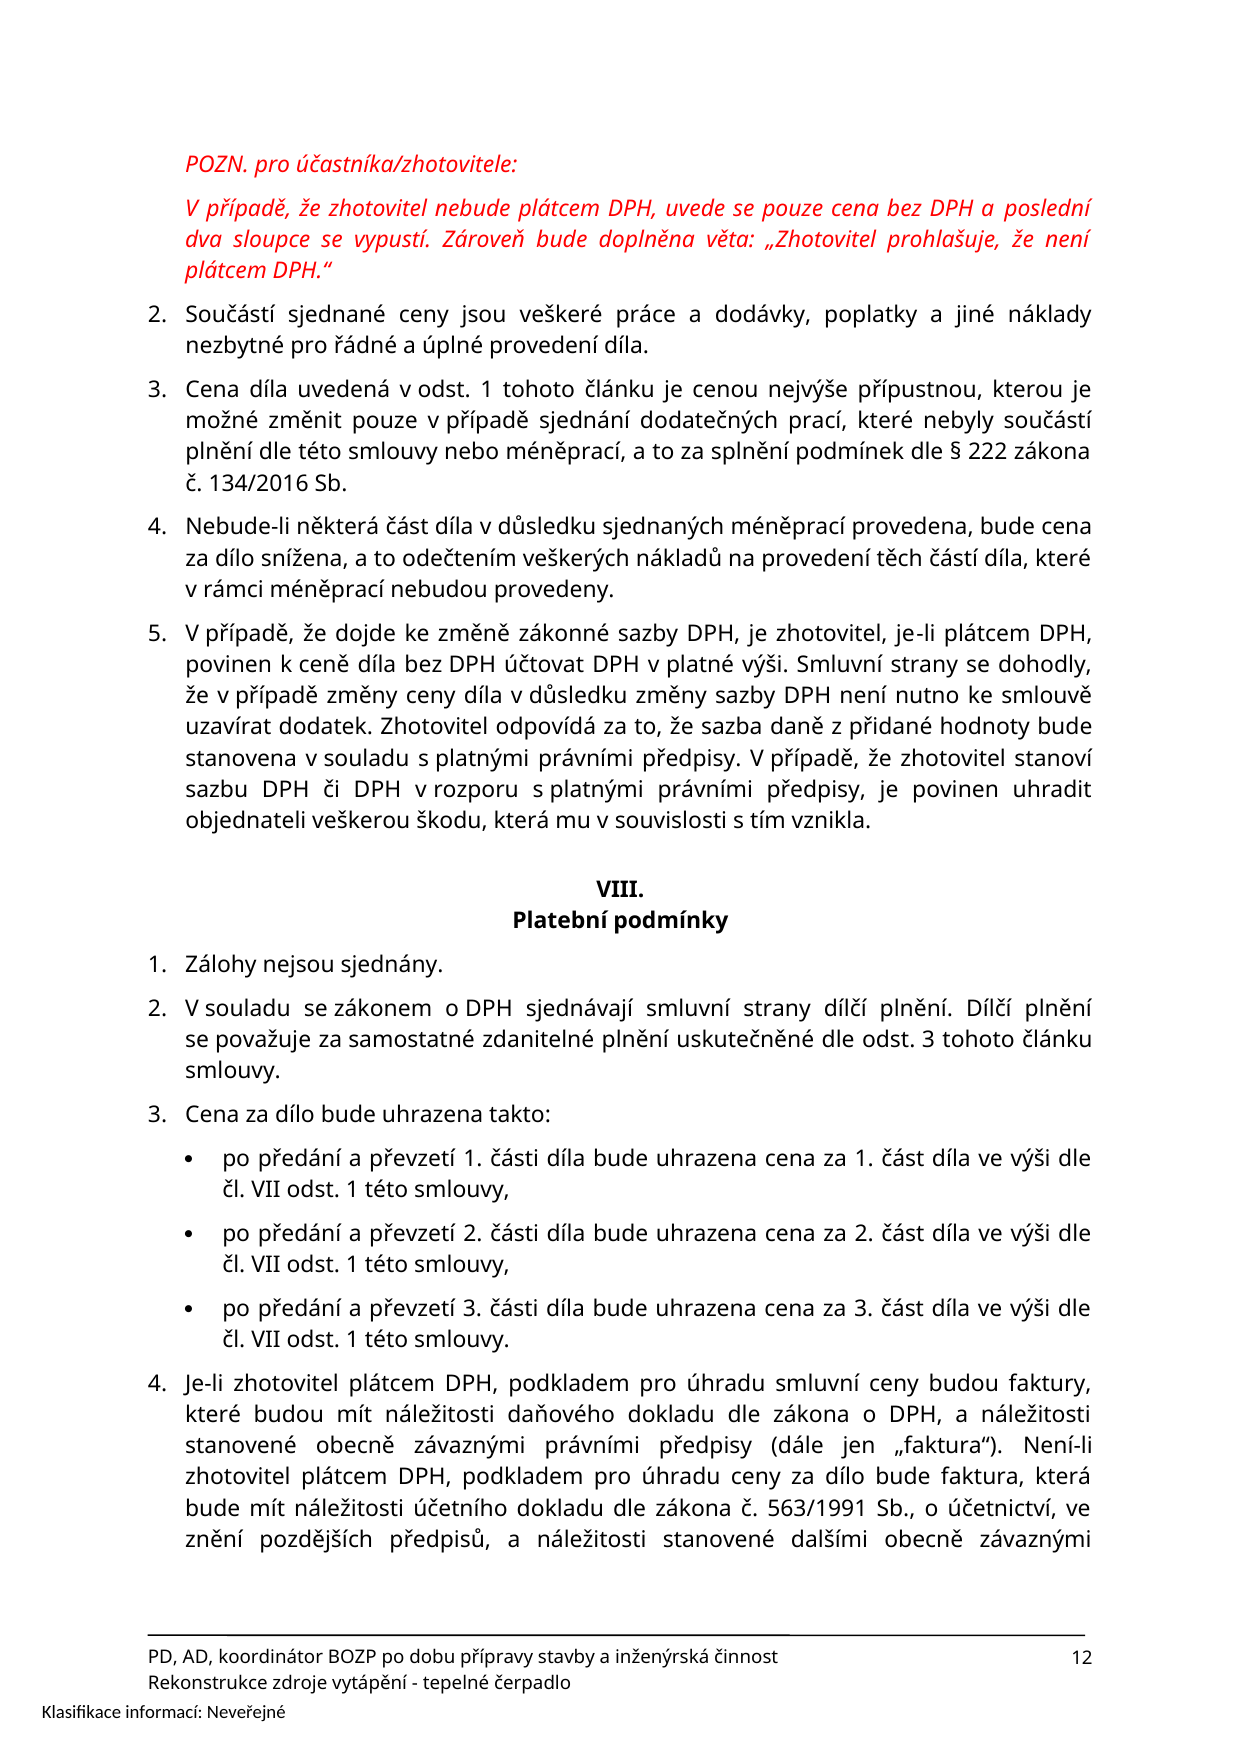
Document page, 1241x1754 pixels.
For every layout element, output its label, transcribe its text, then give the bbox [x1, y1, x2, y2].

list Cena díla uvedená v odst. 1 tohoto článku je cenou nejvýše přípustnou, kterou je možné změnit pouze v případě sjednání dodatečných prací, které nebyly součástí plnění dle této smlouvy nebo méněprací, a to za splnění podmínek dle § 222 zákona č. 134/2016 Sb. [148, 373, 1092, 498]
list Součástí sjednané ceny jsou veškeré práce a dodávky, poplatky a jiné náklady nezbytné pro řádné a úplné provedení díla. [148, 298, 1092, 360]
list V souladu se zákonem o DPH sjednávají smluvní strany dílčí plnění. Dílčí plnění se považuje za samostatné zdanitelné plnění uskutečněné dle odst. 3 tohoto článku smlouvy. [148, 991, 1092, 1085]
text POZN. pro účastníka/zhotovitele: [185, 148, 1092, 179]
list po předání a převzetí 1. části díla bude uhrazena cena za 1. část díla ve výši dle čl. VII odst. 1 této smlouvy, [185, 1141, 1092, 1204]
list Zálohy nejsou sjednány. [148, 948, 1092, 979]
list Cena za dílo bude uhrazena takto: [148, 1098, 1092, 1129]
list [148, 1366, 1092, 1554]
list Nebude-li některá část díla v důsledku sjednaných méněprací provedena, bude cena za dílo snížena, a to odečtením veškerých nákladů na provedení těch částí díla, které v rámci méněprací nebudou provedeny. [148, 510, 1092, 604]
list po předání a převzetí 3. části díla bude uhrazena cena za 3. část díla ve výši dle čl. VII odst. 1 této smlouvy. [185, 1291, 1092, 1354]
list po předání a převzetí 2. části díla bude uhrazena cena za 2. část díla ve výši dle čl. VII odst. 1 této smlouvy, [185, 1216, 1092, 1279]
list V případě, že dojde ke změně zákonné sazby DPH, je zhotovitel, je-li plátcem DPH, povinen k ceně díla bez DPH účtovat DPH v platné výši. Smluvní strany se dohodly, že v případě změny ceny díla v důsledku změny sazby DPH není nutno ke smlouvě uzavírat dodatek. Zhotovitel odpovídá za to, že sazba daně z přidané hodnoty bude stanovena v souladu s platnými právními předpisy. V případě, že zhotovitel stanoví sazbu DPH či DPH v rozporu s platnými právními předpisy, je povinen uhradit objednateli veškerou škodu, která mu v souvislosti s tím vznikla. [148, 616, 1092, 835]
text V případě, že zhotovitel nebude plátcem DPH, uvede se pouze cena bez DPH a poslední dva sloupce se vypustí. Zároveň bude doplněna věta: „Zhotovitel prohlašuje, že není plátcem DPH.“ [185, 191, 1092, 285]
text VIII. Platební podmínky [148, 873, 1092, 935]
